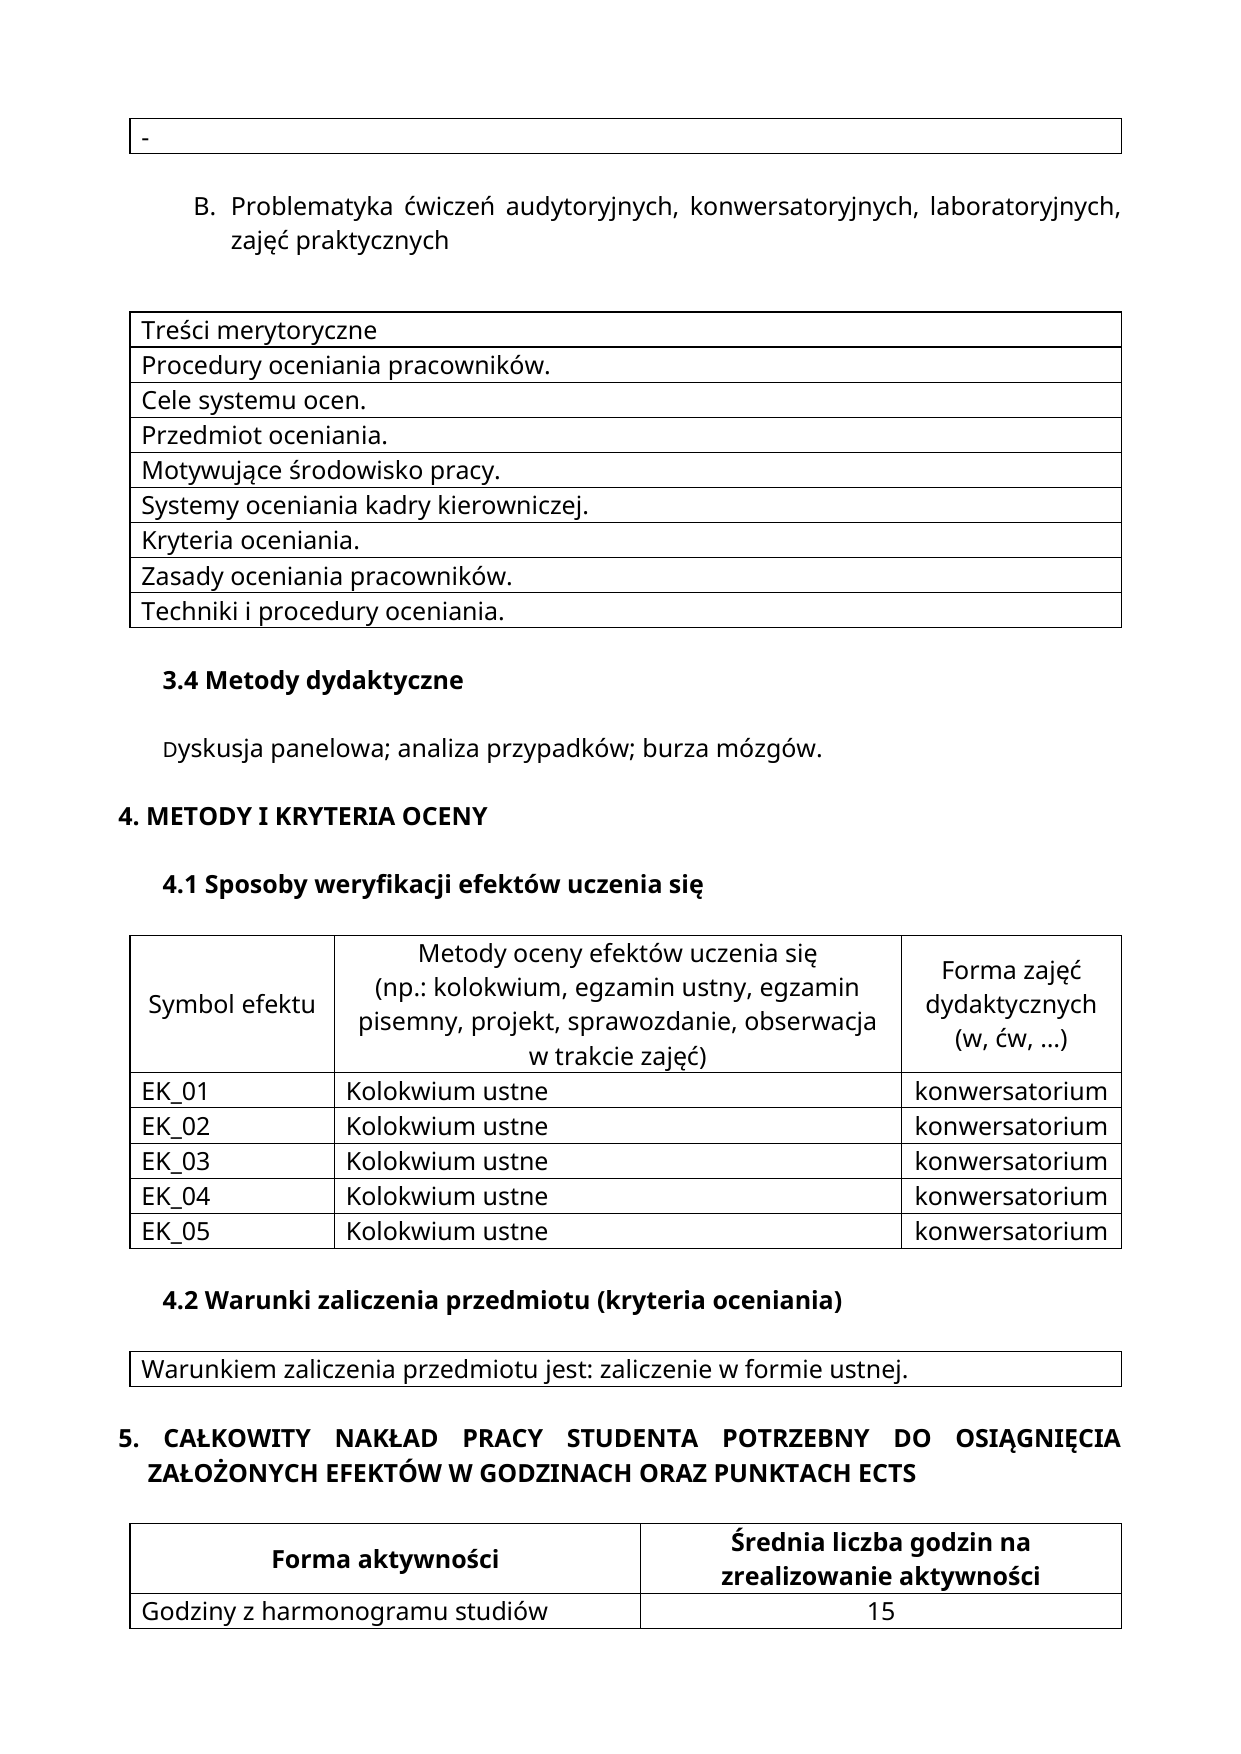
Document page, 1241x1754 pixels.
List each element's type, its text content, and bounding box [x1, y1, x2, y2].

table_cell Motywujące środowisko pracy. [131, 453, 1121, 487]
table_cell EK_03 [131, 1144, 334, 1177]
text 4.1 Sposoby weryfikacji efektów uczenia się [162, 867, 1122, 901]
text 4. METODY I KRYTERIA OCENY [118, 799, 1122, 833]
table_cell Kolokwium ustne [335, 1144, 901, 1177]
table_cell konwersatorium [902, 1073, 1121, 1107]
text 5. CAŁKOWITY NAKŁAD PRACY STUDENTA POTRZEBNY DO OSIĄGNIĘCIA ZAŁOŻONYCH EFEKTÓW W GODZINACH ORAZ PUNKTACH ECTS [118, 1421, 1122, 1489]
table_header Symbol efektu [131, 936, 334, 1072]
table_header Forma zajęć dydaktycznych (w, ćw, …) [902, 936, 1121, 1072]
table_header Forma aktywności [131, 1524, 640, 1592]
table_cell EK_01 [131, 1073, 334, 1107]
text Dyskusja panelowa; analiza przypadków; burza mózgów. [118, 731, 1122, 764]
table_cell konwersatorium [902, 1108, 1121, 1142]
table_header Średnia liczba godzin na zrealizowanie aktywności [641, 1524, 1121, 1592]
table_header Metody oceny efektów uczenia się (np.: kolokwium, egzamin ustny, egzamin pisemny, projekt, sprawozdanie, obserwacja w trakcie zajęć) [335, 936, 901, 1072]
table_cell Zasady oceniania pracowników. [131, 558, 1121, 592]
table_header Warunkiem zaliczenia przedmiotu jest: zaliczenie w formie ustnej. [131, 1352, 1121, 1386]
table_cell 15 [641, 1594, 1121, 1628]
table_cell Kolokwium ustne [335, 1108, 901, 1142]
table_cell Kolokwium ustne [335, 1179, 901, 1213]
table_cell Systemy oceniania kadry kierowniczej. [131, 488, 1121, 522]
text 4.2 Warunki zaliczenia przedmiotu (kryteria oceniania) [162, 1283, 1122, 1317]
table_cell Kryteria oceniania. [131, 523, 1121, 557]
table_header Treści merytoryczne [131, 313, 1121, 346]
table_cell Przedmiot oceniania. [131, 418, 1121, 452]
table_cell Cele systemu ocen. [131, 383, 1121, 417]
table_cell Procedury oceniania pracowników. [131, 348, 1121, 382]
list Problematyka ćwiczeń audytoryjnych, konwersatoryjnych, laboratoryjnych, zajęć praktycznych [193, 188, 1122, 256]
table_cell Techniki i procedury oceniania. [131, 593, 1121, 627]
table_cell konwersatorium [902, 1214, 1121, 1248]
table_cell EK_04 [131, 1179, 334, 1213]
table_cell EK_05 [131, 1214, 334, 1248]
table_cell Godziny z harmonogramu studiów [131, 1594, 640, 1628]
table_cell EK_02 [131, 1108, 334, 1142]
table_cell Kolokwium ustne [335, 1214, 901, 1248]
table_cell konwersatorium [902, 1179, 1121, 1213]
table_cell - [131, 119, 1121, 153]
table_cell konwersatorium [902, 1144, 1121, 1177]
text 3.4 Metody dydaktyczne [162, 662, 1122, 696]
table_cell Kolokwium ustne [335, 1073, 901, 1107]
